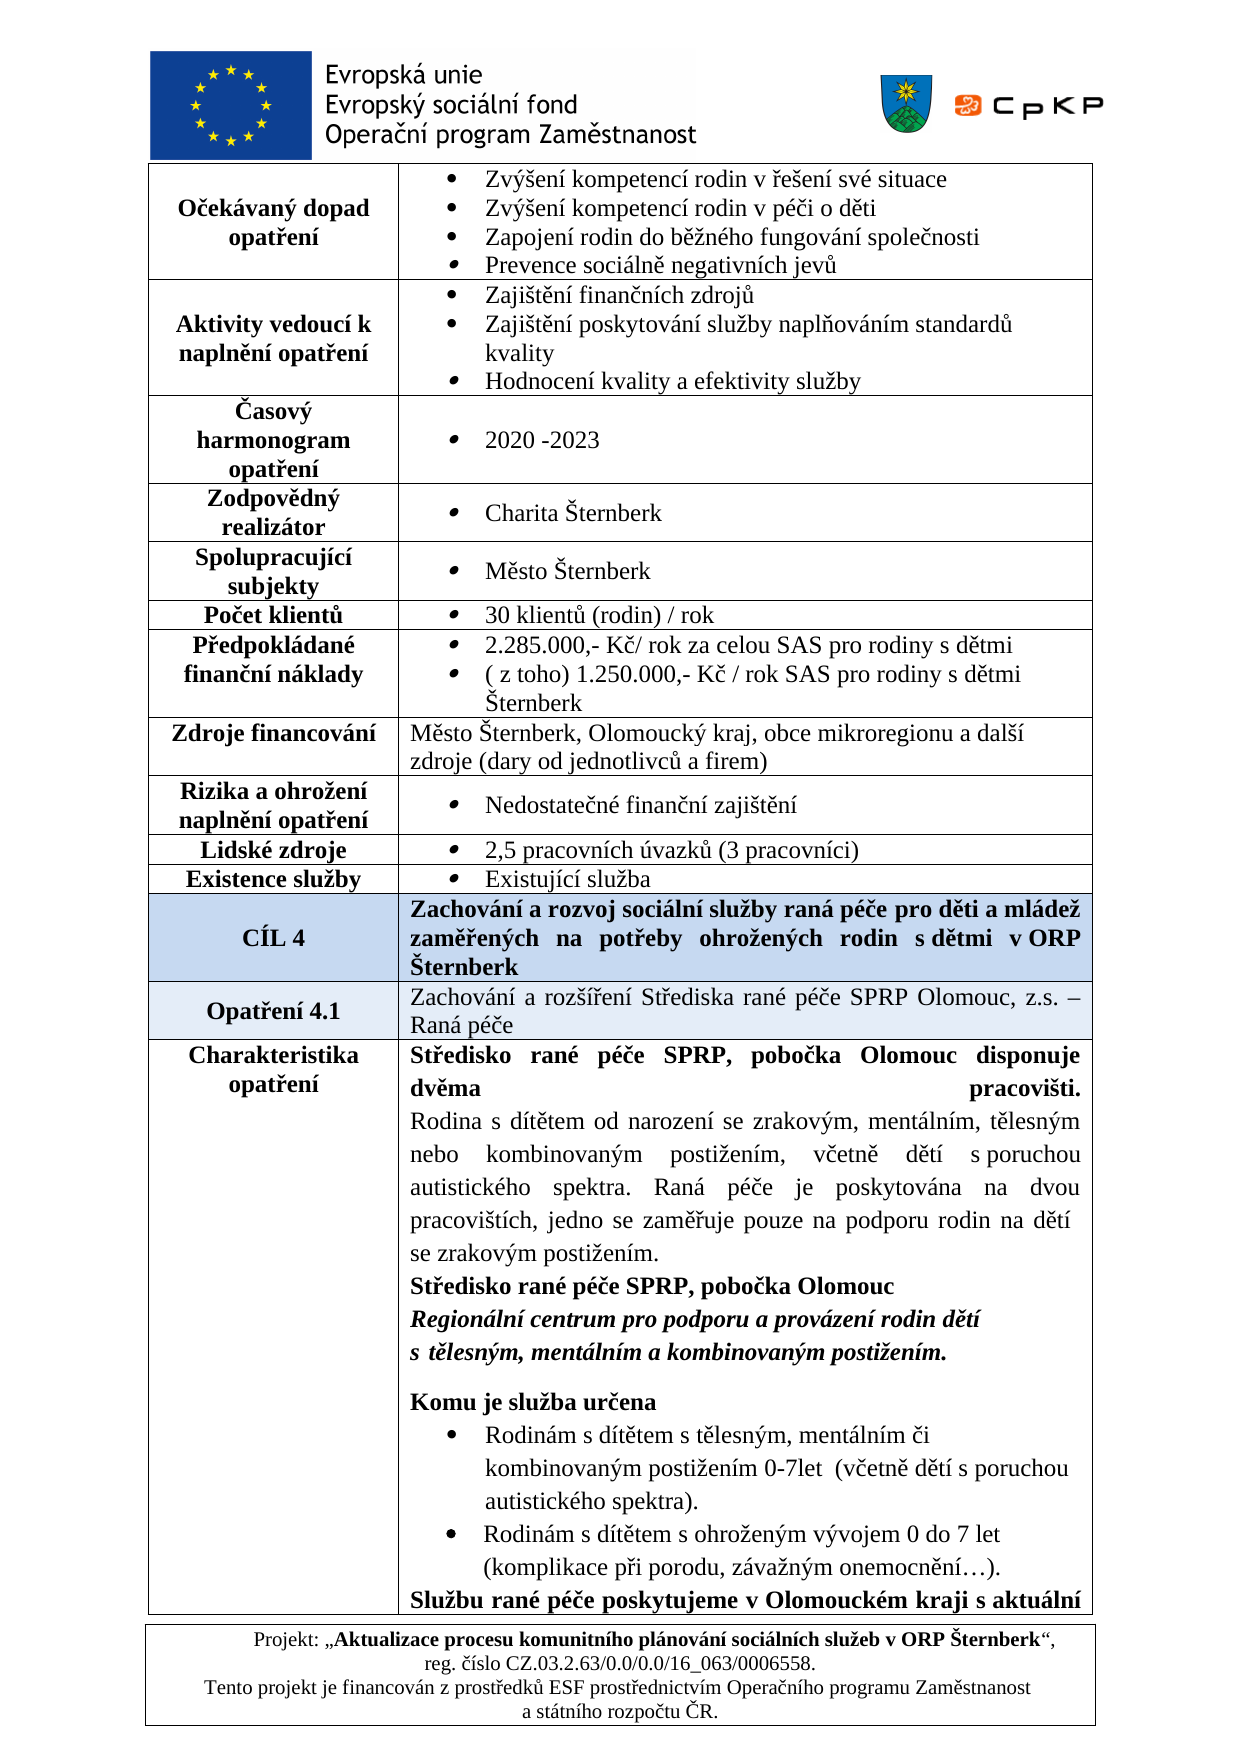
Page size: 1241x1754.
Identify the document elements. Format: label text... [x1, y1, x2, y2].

table_cell Charita Šternberk [399, 484, 1092, 541]
table_cell Charakteristika opatření [149, 1040, 398, 1614]
table_cell Město Šternberk [399, 542, 1092, 599]
table_cell Město Šternberk, Olomoucký kraj, obce mikroregionu a další zdroje (dary od jednotlivců a firem) [767, 718, 1092, 775]
table_cell Zdroje financování [149, 718, 398, 775]
table_cell 2,5 pracovních úvazků (3 pracovníci) [399, 835, 1092, 863]
picture [947, 90, 1109, 121]
table_cell Časový harmonogram opatření [149, 396, 398, 482]
table_cell Zachování a rozvoj sociální služby raná péče pro děti a mládež zaměřených na potřeby ohrožených rodin s dětmi v ORP Šternberk [399, 894, 1092, 981]
table_cell Zachování a rozšíření Střediska rané péče SPRP Olomouc, z.s. – Raná péče [399, 982, 1092, 1039]
picture [880, 75, 933, 133]
table_cell CÍL 4 [149, 894, 398, 981]
table_cell Opatření 4.1 [149, 982, 398, 1039]
table_cell Předpokládané finanční náklady [149, 630, 398, 717]
table_cell Zvýšení kompetencí rodin v řešení své situace Zvýšení kompetencí rodin v péči o děti Zapojení rodin do běžného fungování společnosti Prevence sociálně negativních jevů [399, 164, 1092, 279]
table_cell Počet klientů [149, 601, 398, 629]
table_cell Město Šternberk, Olomoucký kraj, obce mikroregionu a další zdroje (dary od jednotlivců a firem) [399, 718, 764, 775]
table_cell 30 klientů (rodin) / rok [399, 601, 1092, 629]
table_cell Aktivity vedoucí k naplnění opatření [149, 280, 398, 395]
table_cell Spolupracující subjekty [149, 542, 398, 599]
table_cell 2020 -2023 [399, 396, 1092, 482]
table_cell Rizika a ohrožení naplnění opatření [149, 776, 398, 834]
table_cell 2.285.000,- Kč/ rok za celou SAS pro rodiny s dětmi ( z toho) 1.250.000,- Kč / rok SAS pro rodiny s dětmi Šternberk [399, 630, 485, 717]
picture [147, 48, 697, 163]
table_cell 2.285.000,- Kč/ rok za celou SAS pro rodiny s dětmi ( z toho) 1.250.000,- Kč / rok SAS pro rodiny s dětmi Šternberk [582, 630, 1092, 717]
table_cell Zajištění finančních zdrojů Zajištění poskytování služby naplňováním standardů kvality Hodnocení kvality a efektivity služby [399, 280, 1092, 395]
table_cell Očekávaný dopad opatření [149, 164, 398, 279]
table_cell Existující služba [399, 865, 1092, 893]
table_cell Nedostatečné finanční zajištění [399, 776, 1092, 834]
table_cell Existence služby [149, 865, 398, 893]
table_cell Lidské zdroje [149, 835, 398, 863]
table_cell Zodpovědný realizátor [149, 484, 398, 541]
